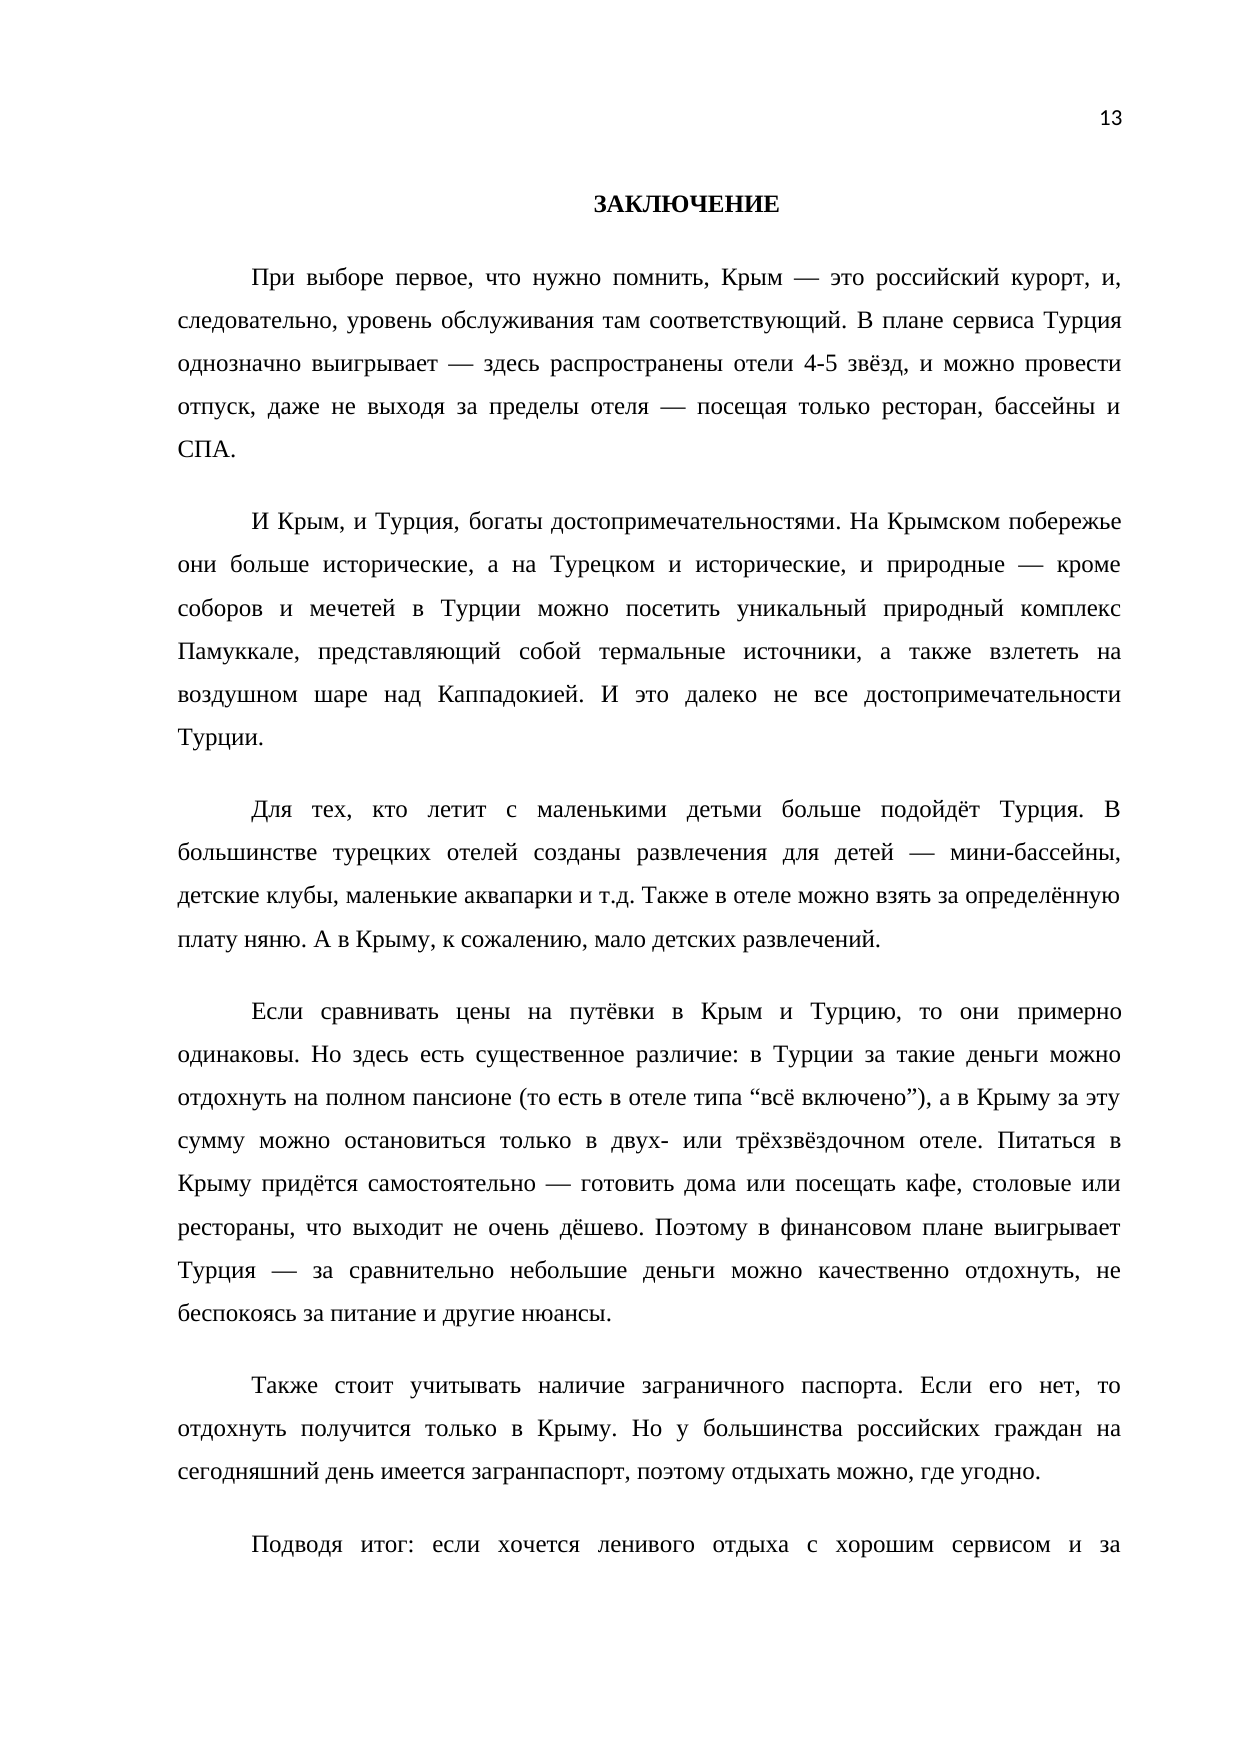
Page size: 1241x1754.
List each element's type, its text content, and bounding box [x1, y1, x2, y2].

text Для тех, кто летит с маленькими детьми больше подойдёт Турция. В большинстве турецких отелей созданы развлечения для детей — мини-бассейны, детские клубы, маленькие аквапарки и т.д. Также в отеле можно взять за определённую плату няню. А в Крыму, к сожалению, мало детских развлечений. [177, 794, 1122, 952]
text И Крым, и Турция, богаты достопримечательностями. На Крымском побережье они больше исторические, а на Турецком и исторические, и природные — кроме соборов и мечетей в Турции можно посетить уникальный природный комплекс Памуккале, представляющий собой термальные источники, а также взлететь на воздушном шаре над Каппадокией. И это далеко не все достопримечательности Турции. [177, 506, 1122, 751]
text Если сравнивать цены на путёвки в Крым и Турцию, то они примерно одинаковы. Но здесь есть существенное различие: в Турции за такие деньги можно отдохнуть на полном пансионе (то есть в отеле типа “всё включено”), а в Крыму за эту сумму можно остановиться только в двух- или трёхзвёздочном отеле. Питаться в Крыму придётся самостоятельно — готовить дома или посещать кафе, столовые или рестораны, что выходит не очень дёшево. Поэтому в финансовом плане выигрывает Турция — за сравнительно небольшие деньги можно качественно отдохнуть, не беспокоясь за питание и другие нюансы. [177, 996, 1122, 1327]
text ЗАКЛЮЧЕНИЕ [177, 189, 1122, 218]
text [177, 1529, 1122, 1557]
text При выборе первое, что нужно помнить, Крым — это российский курорт, и, следовательно, уровень обслуживания там соответствующий. В плане сервиса Турция однозначно выигрывает — здесь распространены отели 4-5 звёзд, и можно провести отпуск, даже не выходя за пределы отеля — посещая только ресторан, бассейны и СПА. [177, 262, 1122, 463]
text Также стоит учитывать наличие заграничного паспорта. Если его нет, то отдохнуть получится только в Крыму. Но у большинства российских граждан на сегодняшний день имеется загранпаспорт, поэтому отдыхать можно, где угодно. [177, 1370, 1122, 1485]
